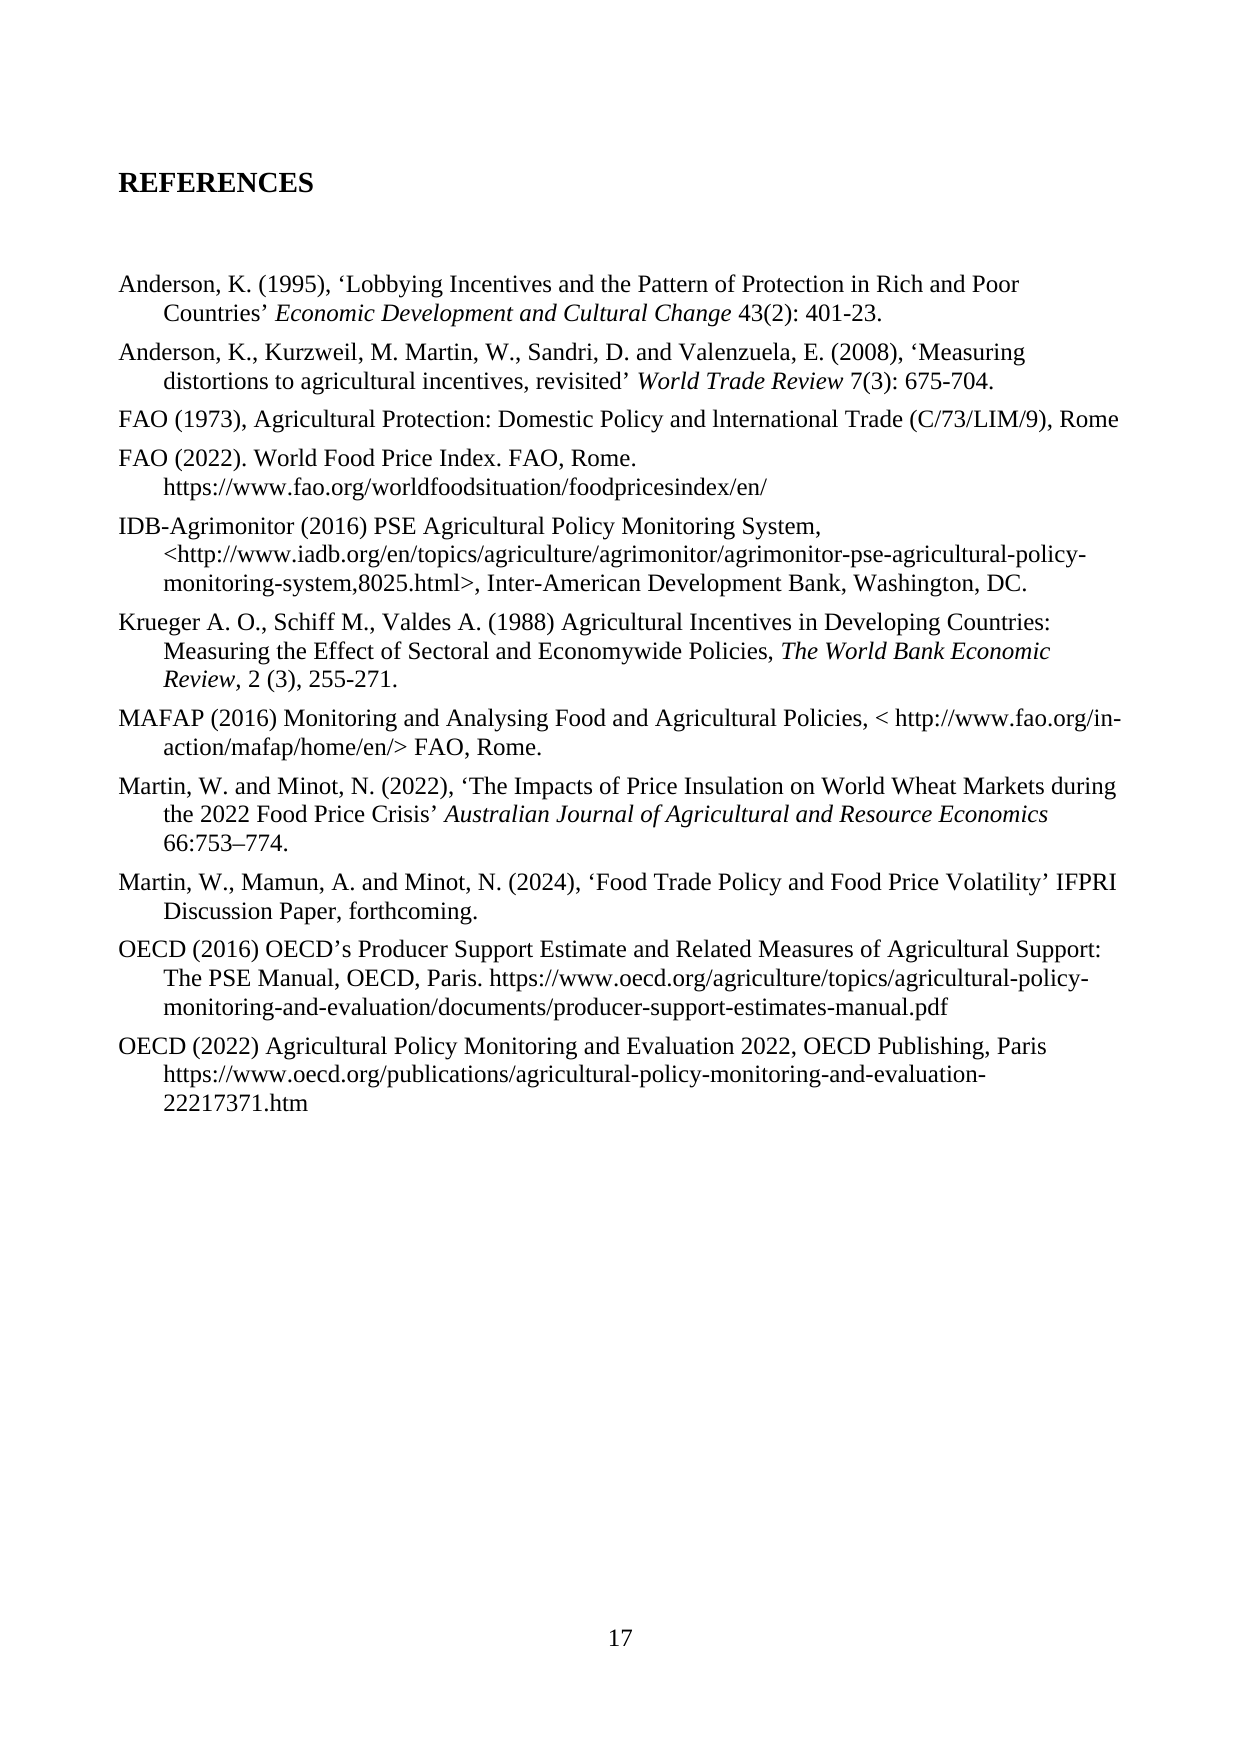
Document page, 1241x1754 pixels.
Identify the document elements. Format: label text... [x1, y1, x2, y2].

text Anderson, K., Kurzweil, M. Martin, W., Sandri, D. and Valenzuela, E. (2008), ‘Measuring distortions to agricultural incentives, revisited’ World Trade Review 7(3): 675-704. [118, 337, 1122, 394]
text IDB-Agrimonitor (2016) PSE Agricultural Policy Monitoring System, <http://www.iadb.org/en/topics/agriculture/agrimonitor/agrimonitor-pse-agricultural-policy-monitoring-system,8025.html>, Inter-American Development Bank, Washington, DC. [118, 511, 1122, 597]
text Martin, W., Mamun, A. and Minot, N. (2024), ‘Food Trade Policy and Food Price Volatility’ IFPRI Discussion Paper, forthcoming. [118, 867, 1122, 924]
text Martin, W. and Minot, N. (2022), ‘The Impacts of Price Insulation on World Wheat Markets during the 2022 Food Price Crisis’ Australian Journal of Agricultural and Resource Economics 66:753–774. [118, 771, 1122, 857]
text Anderson, K. (1995), ‘Lobbying Incentives and the Pattern of Protection in Rich and Poor Countries’ Economic Development and Cultural Change 43(2): 401-23. [118, 269, 1122, 327]
text OECD (2016) OECD’s Producer Support Estimate and Related Measures of Agricultural Support: The PSE Manual, OECD, Paris. https://www.oecd.org/agriculture/topics/agricultural-policy-monitoring-and-evaluation/documents/producer-support-estimates-manual.pdf [118, 934, 1122, 1021]
text FAO (2022). World Food Price Index. FAO, Rome. https://www.fao.org/worldfoodsituation/foodpricesindex/en/ [118, 443, 1122, 501]
text OECD (2022) Agricultural Policy Monitoring and Evaluation 2022, OECD Publishing, Paris https://www.oecd.org/publications/agricultural-policy-monitoring-and-evaluation-22217371.htm [118, 1031, 1122, 1117]
text MAFAP (2016) Monitoring and Analysing Food and Agricultural Policies, < http://www.fao.org/in-action/mafap/home/en/> FAO, Rome. [118, 703, 1122, 761]
text FAO (1973), Agricultural Protection: Domestic Policy and lnternational Trade (C/73/LIM/9), Rome [118, 404, 1122, 433]
text Krueger A. O., Schiff M., Valdes A. (1988) Agricultural Incentives in Developing Countries: Measuring the Effect of Sectoral and Economywide Policies, The World Bank Economic Review, 2 (3), 255-271. [118, 607, 1122, 693]
text REFERENCES [118, 165, 1122, 199]
